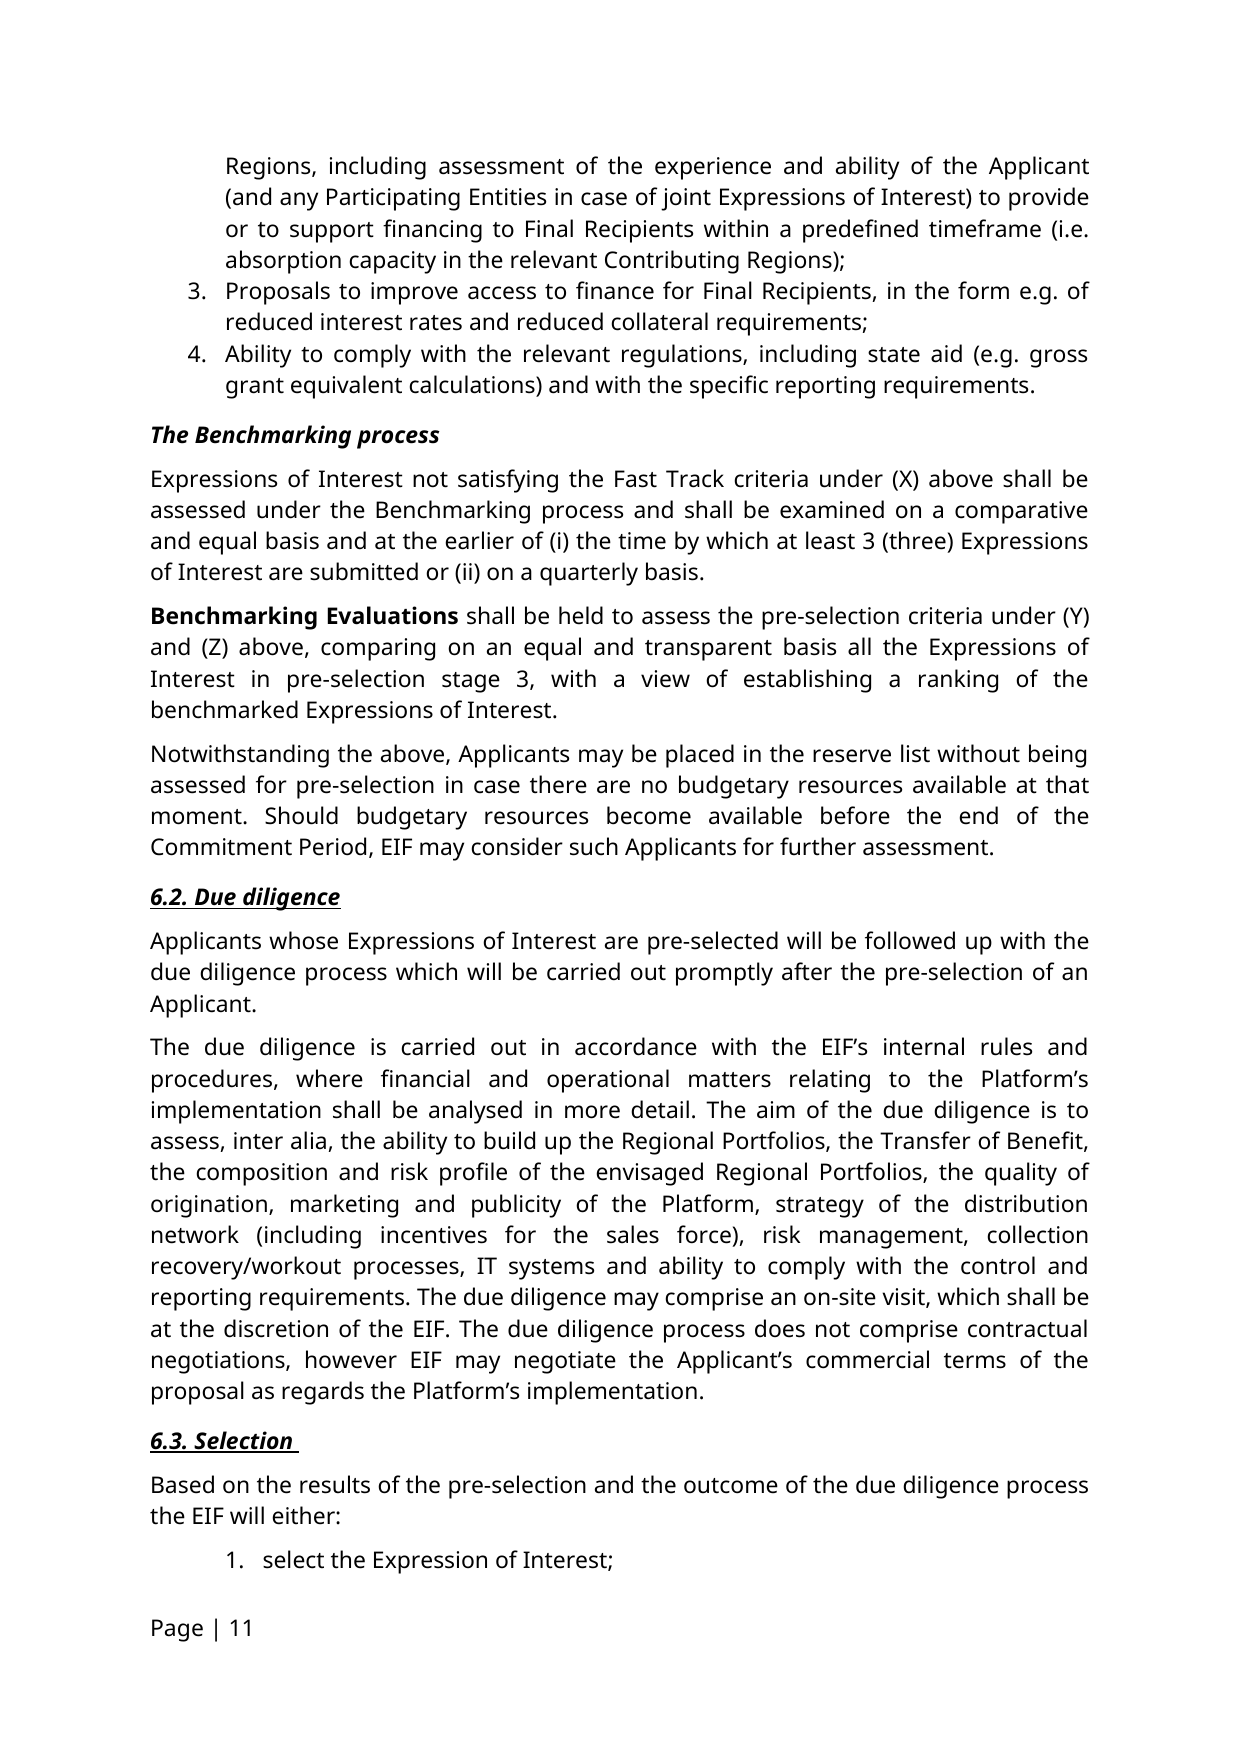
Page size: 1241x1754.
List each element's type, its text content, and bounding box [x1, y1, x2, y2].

list Proposals to improve access to finance for Final Recipients, in the form e.g. of reduced interest rates and reduced collateral requirements; [187, 275, 1090, 337]
list select the Expression of Interest; [225, 1544, 1090, 1575]
text Applicants whose Expressions of Interest are pre-selected will be followed up with the due diligence process which will be carried out promptly after the pre-selection of an Applicant. [150, 925, 1090, 1019]
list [187, 150, 1090, 275]
text The Benchmarking process [150, 419, 1090, 450]
text 6.2. Due diligence [150, 881, 1090, 912]
list Ability to comply with the relevant regulations, including state aid (e.g. gross grant equivalent calculations) and with the specific reporting requirements. [187, 337, 1090, 400]
text 6.3. Selection [150, 1425, 1090, 1456]
text Expressions of Interest not satisfying the Fast Track criteria under (X) above shall be assessed under the Benchmarking process and shall be examined on a comparative and equal basis and at the earlier of (i) the time by which at least 3 (three) Expressions of Interest are submitted or (ii) on a quarterly basis. [150, 462, 1090, 587]
text Benchmarking Evaluations shall be held to assess the pre-selection criteria under (Y) and (Z) above, comparing on an equal and transparent basis all the Expressions of Interest in pre-selection stage 3, with a view of establishing a ranking of the benchmarked Expressions of Interest. [150, 600, 1090, 725]
text Based on the results of the pre-selection and the outcome of the due diligence process the EIF will either: [150, 1469, 1090, 1531]
text The due diligence is carried out in accordance with the EIF’s internal rules and procedures, where financial and operational matters relating to the Platform’s implementation shall be analysed in more detail. The aim of the due diligence is to assess, inter alia, the ability to build up the Regional Portfolios, the Transfer of Benefit, the composition and risk profile of the envisaged Regional Portfolios, the quality of origination, marketing and publicity of the Platform, strategy of the distribution network (including incentives for the sales force), risk management, collection recovery/workout processes, IT systems and ability to comply with the control and reporting requirements. The due diligence may comprise an on-site visit, which shall be at the discretion of the EIF. The due diligence process does not comprise contractual negotiations, however EIF may negotiate the Applicant’s commercial terms of the proposal as regards the Platform’s implementation. [150, 1031, 1090, 1406]
text Notwithstanding the above, Applicants may be placed in the reserve list without being assessed for pre-selection in case there are no budgetary resources available at that moment. Should budgetary resources become available before the end of the Commitment Period, EIF may consider such Applicants for further assessment. [150, 737, 1090, 862]
